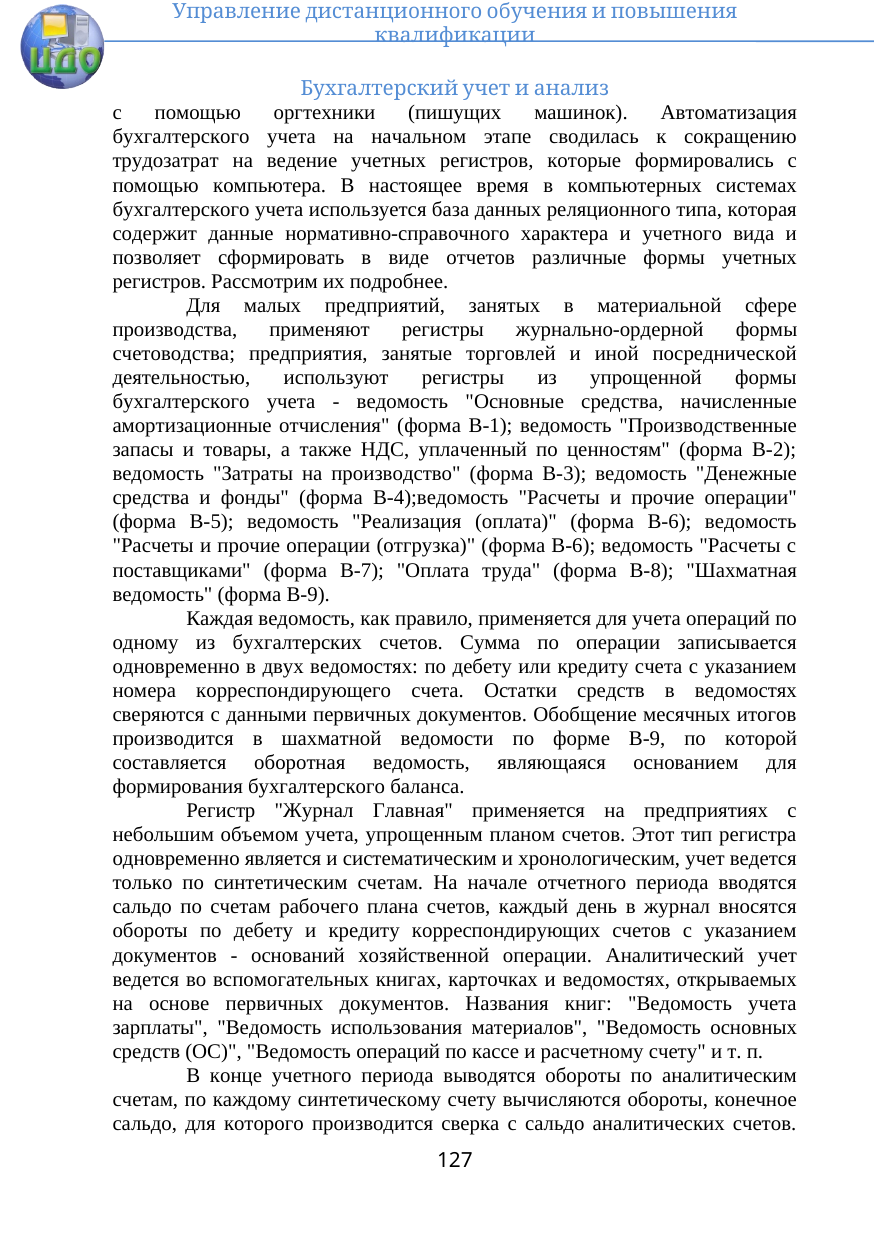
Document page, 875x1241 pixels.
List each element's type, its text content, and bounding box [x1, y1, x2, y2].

picture [20, 4, 105, 89]
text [112, 1063, 797, 1135]
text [112, 100, 797, 293]
text Для малых предприятий, занятых в материальной сфере производства, применяют регистры журнально-ордерной формы счетоводства; предприятия, занятые торговлей и иной посреднической деятельностью, используют регистры из упрощенной формы бухгалтерского учета - ведомость "Основные средства, начисленные амортизационные отчисления" (форма В-1); ведомость "Производственные запасы и товары, а также НДС, уплаченный по ценностям" (форма В-2); ведомость "Затраты на производство" (форма В-3); ведомость "Денежные средства и фонды" (форма В-4);ведомость "Расчеты и прочие операции" (форма В-5); ведомость "Реализация (оплата)" (форма В-6); ведомость "Расчеты и прочие операции (отгрузка)" (форма В-6); ведомость "Расчеты с поставщиками" (форма В-7); "Оплата труда" (форма В-8); "Шахматная ведомость" (форма В-9). [112, 293, 797, 606]
text Каждая ведомость, как правило, применяется для учета операций по одному из бухгалтерских счетов. Сумма по операции записывается одновременно в двух ведомостях: по дебету или кредиту счета с указанием номера корреспондирующего счета. Остатки средств в ведомостях сверяются с данными первичных документов. Обобщение месячных итогов производится в шахматной ведомости по форме В-9, по которой составляется оборотная ведомость, являющаяся основанием для формирования бухгалтерского баланса. [112, 606, 797, 798]
text Регистр "Журнал Главная" применяется на предприятиях с небольшим объемом учета, упрощенным планом счетов. Этот тип регистра одновременно является и систематическим и хронологическим, учет ведется только по синтетическим счетам. На начале отчетного периода вводятся сальдо по счетам рабочего плана счетов, каждый день в журнал вносятся обороты по дебету и кредиту корреспондирующих счетов с указанием документов - оснований хозяйственной операции. Аналитический учет ведется во вспомогательных книгах, карточках и ведомостях, открываемых на основе первичных документов. Названия книг: "Ведомость учета зарплаты", "Ведомость использования материалов", "Ведомость основных средств (ОС)", "Ведомость операций по кассе и расчетному счету" и т. п. [112, 798, 797, 1063]
